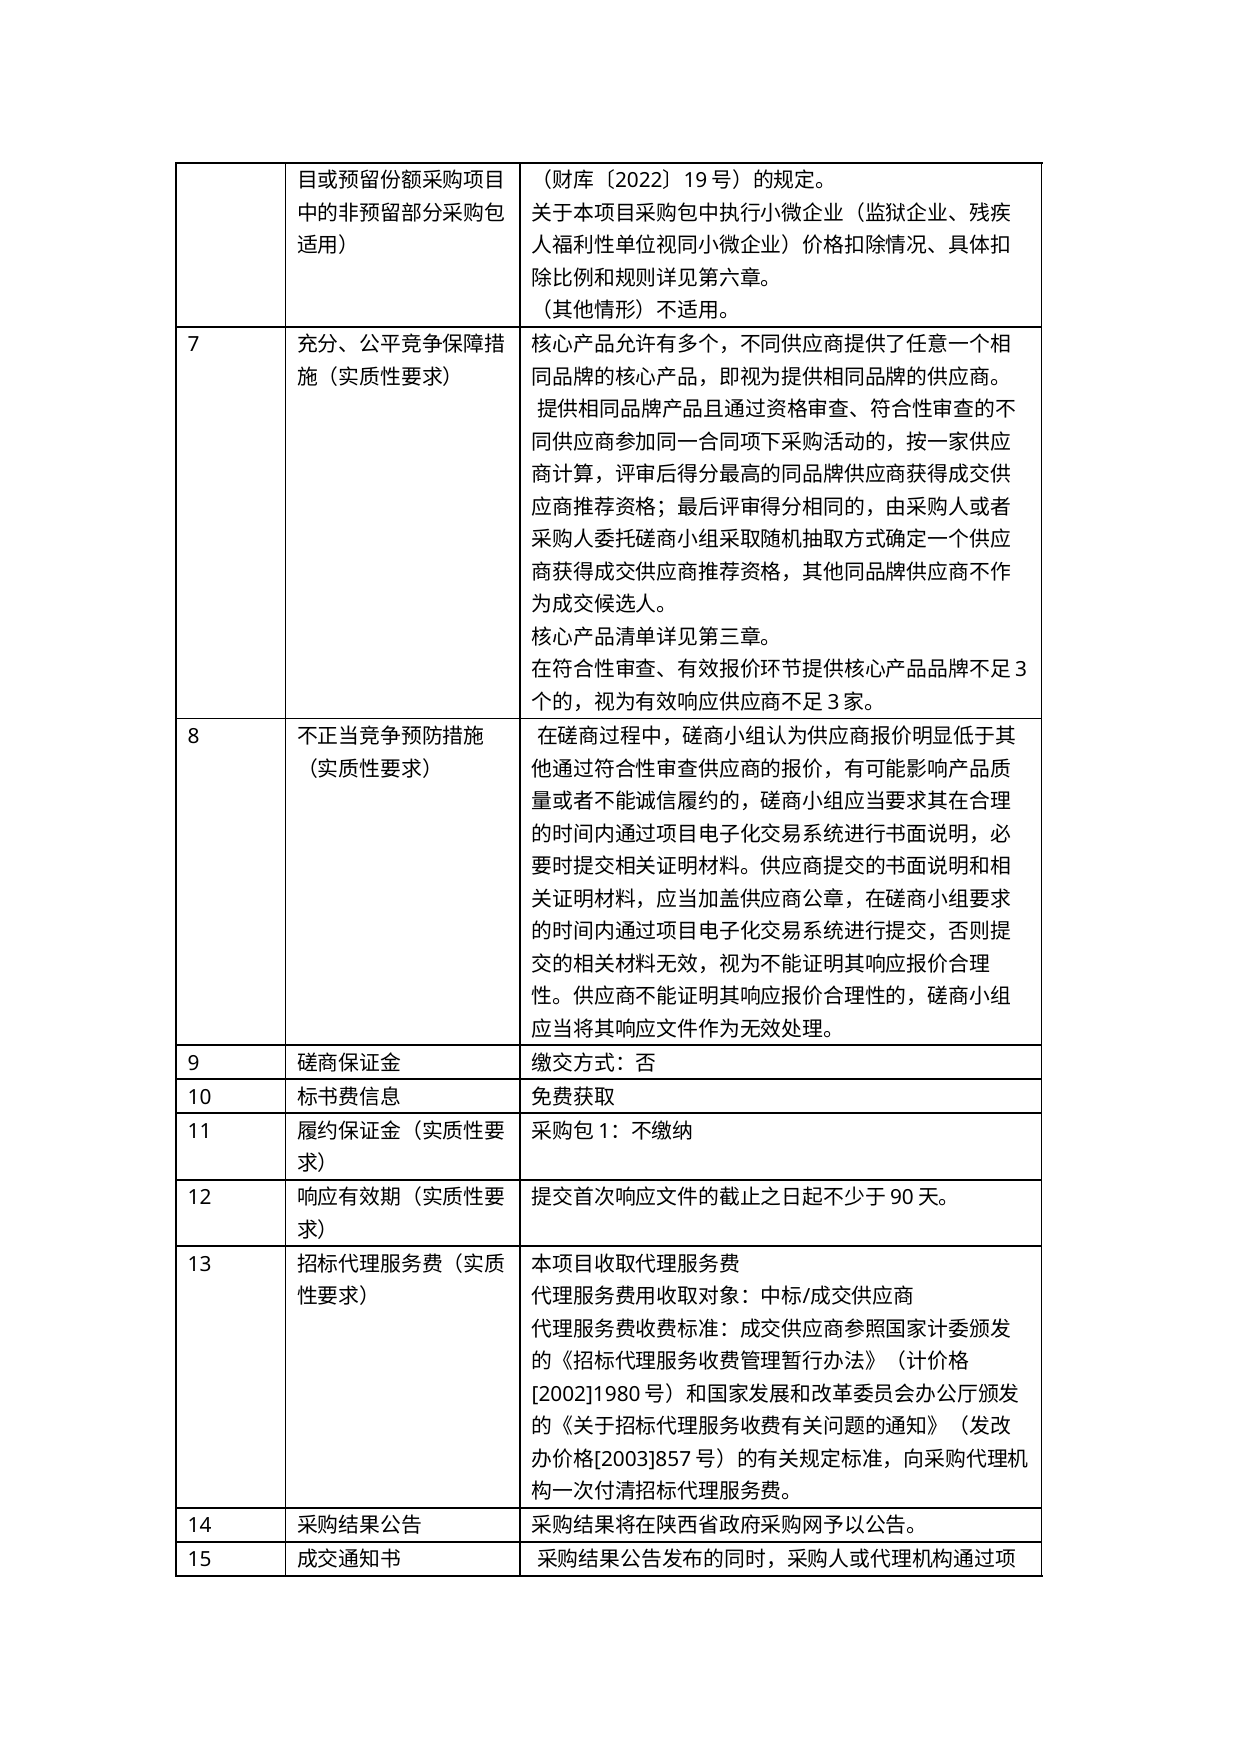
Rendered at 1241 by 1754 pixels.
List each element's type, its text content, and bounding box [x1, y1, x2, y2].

table_cell 核心产品允许有多个，不同供应商提供了任意一个相同品牌的核心产品，即视为提供相同品牌的供应商。 提供相同品牌产品且通过资格审查、符合性审查的不同供应商参加同一合同项下采购活动的，按一家供应商计算，评审后得分最高的同品牌供应商获得成交供应商推荐资格；最后评审得分相同的，由采购人或者采购人委托磋商小组采取随机抽取方式确定一个供应商获得成交供应商推荐资格，其他同品牌供应商不作为成交候选人。 核心产品清单详见第三章。 在符合性审查、有效报价环节提供核心产品品牌不足3个的，视为有效响应供应商不足3家。 [521, 328, 1041, 718]
table_cell 8 [177, 719, 285, 1044]
table_cell 不正当竞争预防措施（实质性要求） [286, 719, 519, 1044]
table_cell 标书费信息 [286, 1080, 519, 1112]
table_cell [521, 1543, 1041, 1575]
table_cell 磋商保证金 [286, 1046, 519, 1078]
table_cell 13 [177, 1247, 285, 1507]
table_cell 提交首次响应文件的截止之日起不少于90天。 [521, 1181, 1041, 1245]
table_cell 免费获取 [521, 1080, 1041, 1112]
table_cell 充分、公平竞争保障措施（实质性要求） [286, 328, 519, 718]
table_cell 6 [177, 164, 285, 326]
table_cell 采购结果公告 [286, 1509, 519, 1541]
table_cell 11 [177, 1114, 285, 1179]
table_cell 成交通知书 [286, 1543, 519, 1575]
table_cell 采购结果将在陕西省政府采购网予以公告。 [521, 1509, 1041, 1541]
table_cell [521, 164, 1041, 326]
table_cell 10 [177, 1080, 285, 1112]
table_cell 7 [177, 328, 285, 718]
table_cell 采购包1：不缴纳 [521, 1114, 1041, 1179]
table_cell 本项目收取代理服务费 代理服务费用收取对象：中标/成交供应商 代理服务费收费标准：成交供应商参照国家计委颁发的《招标代理服务收费管理暂行办法》（计价格[2002]1980号）和国家发展和改革委员会办公厅颁发的《关于招标代理服务收费有关问题的通知》（发改办价格[2003]857号）的有关规定标准，向采购代理机构一次付清招标代理服务费。 [521, 1247, 1041, 1507]
table_cell 履约保证金（实质性要求） [286, 1114, 519, 1179]
table_cell 招标代理服务费（实质性要求） [286, 1247, 519, 1507]
table_cell 响应有效期（实质性要求） [286, 1181, 519, 1245]
table_cell 12 [177, 1181, 285, 1245]
table_cell 14 [177, 1509, 285, 1541]
table_cell 缴交方式：否 [521, 1046, 1041, 1078]
table_cell 15 [177, 1543, 285, 1575]
table_cell 9 [177, 1046, 285, 1078]
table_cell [286, 164, 519, 326]
table_cell 在磋商过程中，磋商小组认为供应商报价明显低于其他通过符合性审查供应商的报价，有可能影响产品质量或者不能诚信履约的，磋商小组应当要求其在合理的时间内通过项目电子化交易系统进行书面说明，必要时提交相关证明材料。供应商提交的书面说明和相关证明材料，应当加盖供应商公章，在磋商小组要求的时间内通过项目电子化交易系统进行提交，否则提交的相关材料无效，视为不能证明其响应报价合理性。供应商不能证明其响应报价合理性的，磋商小组应当将其响应文件作为无效处理。 [521, 719, 1041, 1044]
